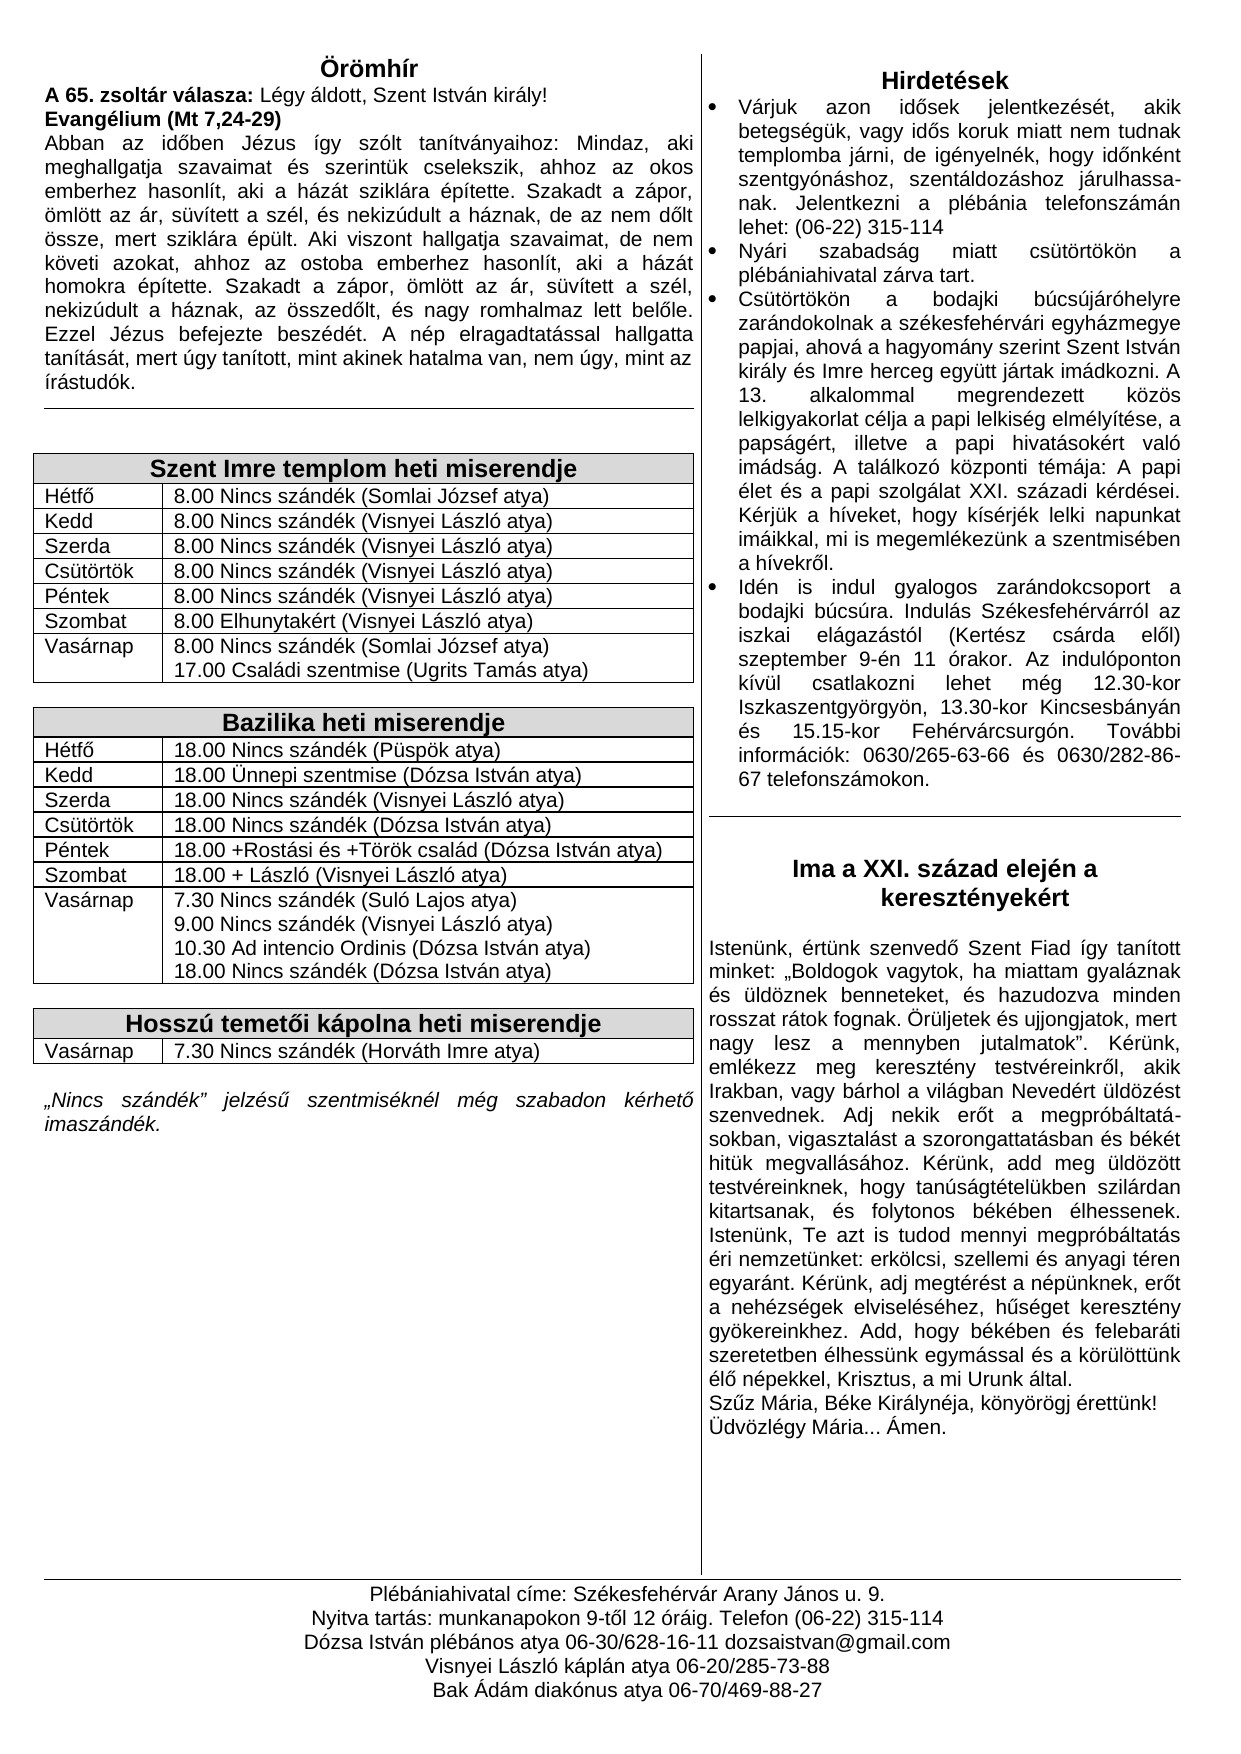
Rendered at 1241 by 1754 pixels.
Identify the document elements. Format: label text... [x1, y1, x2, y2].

table_cell 8.00 Nincs szándék (Visnyei László atya) [163, 559, 693, 583]
text Szűz Mária, Béke Királynéja, könyörögj érettünk! [708, 1391, 1181, 1414]
text nagy lesz a mennyben jutalmatok”. Kérünk, emlékezz meg keresztény testvéreinkről, akik Irakban, vagy bárhol a világban Nevedért üldözést szenvednek. Adj nekik erőt a megpróbáltatásokban, vigasztalást a szorongattatásban és békét hitük megvallásához. Kérünk, add meg üldözött testvéreinknek, hogy tanúságtételükben szilárdan kitartsanak, és folytonos békében élhessenek. Istenünk, Te azt is tudod mennyi megpróbáltatás éri nemzetünket: erkölcsi, szellemi és anyagi téren egyaránt. Kérünk, adj megtérést a népünknek, erőt a nehézségek elviseléséhez, hűséget keresztény gyökereinkhez. Add, hogy békében és felebaráti szeretetben élhessünk egymással és a körülöttünk élő népekkel, Krisztus, a mi Urunk által. [708, 1031, 1181, 1391]
table_cell Péntek [34, 584, 162, 608]
text Abban az időben Jézus így szólt tanítványaihoz: Mindaz, aki meghallgatja szavaimat és szerintük cselekszik, ahhoz az okos emberhez hasonlít, aki a házát sziklára építette. Szakadt a zápor, ömlött az ár, süvített a szél, és nekizúdult a háznak, de az nem dőlt össze, mert sziklára épült. Aki viszont hallgatja szavaimat, de nem követi azokat, ahhoz az ostoba emberhez hasonlít, aki a házát homokra építette. Szakadt a zápor, ömlött az ár, süvített a szél, nekizúdult a háznak, az összedőlt, és nagy romhalmaz lett belőle. Ezzel Jézus befejezte beszédét. A nép elragadtatással hallgatta tanítását, mert úgy tanított, mint akinek hatalma van, nem úgy, mint az [44, 131, 694, 370]
table_cell 18.00 +Rostási és +Török család (Dózsa István atya) [163, 838, 693, 861]
table_header Hosszú temetői kápolna heti miserendje [34, 1009, 693, 1038]
table_cell 18.00 Ünnepi szentmise (Dózsa István atya) [163, 763, 693, 786]
text Istenünk, értünk szenvedő Szent Fiad így tanított minket: „Boldogok vagytok, ha miattam gyaláznak és üldöznek benneteket, és hazudozva minden rosszat rátok fognak. Örüljetek és ujjongjatok, mert [708, 935, 1181, 1031]
table_cell 7.30 Nincs szándék (Suló Lajos atya) 9.00 Nincs szándék (Visnyei László atya) 10.30 Ad intencio Ordinis (Dózsa István atya) 18.00 Nincs szándék (Dózsa István atya) [163, 888, 693, 983]
table_cell 7.30 Nincs szándék (Horváth Imre atya) [163, 1039, 693, 1063]
list Plébániahivatal címe: Székesfehérvár Arany János u. 9. [74, 1582, 1181, 1606]
table_cell Vasárnap [34, 634, 162, 682]
table_cell Hétfő [34, 484, 162, 508]
table_cell 8.00 Nincs szándék (Visnyei László atya) [163, 509, 693, 533]
table_cell Szombat [34, 609, 162, 633]
list Nyitva tartás: munkanapokon 9-től 12 óráig. Telefon (06-22) 315-114 Dózsa István plébános atya 06-30/628-16-11 dozsaistvan@gmail.com [74, 1606, 1181, 1654]
list Visnyei László káplán atya 06-20/285-73-88 [74, 1654, 1181, 1678]
table_cell 18.00 + László (Visnyei László atya) [163, 863, 693, 886]
table_cell 8.00 Nincs szándék (Visnyei László atya) [163, 584, 693, 608]
table_cell 8.00 Nincs szándék (Somlai József atya) 17.00 Családi szentmise (Ugrits Tamás atya) [163, 634, 693, 682]
table_cell Péntek [34, 838, 162, 861]
table_cell Szombat [34, 863, 162, 886]
list Csütörtökön a bodajki búcsújáróhelyre zarándokolnak a székesfehérvári egyházmegye papjai, ahová a hagyomány szerint Szent István király és Imre herceg együtt jártak imádkozni. A 13. alkalommal megrendezett közös lelkigyakorlat célja a papi lelkiség elmélyítése, a papságért, illetve a papi hivatásokért való imádság. A találkozó központi témája: A papi élet és a papi szolgálat XXI. századi kérdései. Kérjük a híveket, hogy kísérjék lelki napunkat imáikkal, mi is megemlékezünk a szentmisében a hívekről. [708, 287, 1181, 574]
table_cell Kedd [34, 509, 162, 533]
table_cell 18.00 Nincs szándék (Visnyei László atya) [163, 788, 693, 811]
list Idén is indul gyalogos zarándokcsoport a bodajki búcsúra. Indulás Székesfehérvárról az iszkai elágazástól (Kertész csárda elől) szeptember 9-én 11 órakor. Az indulóponton kívül csatlakozni lehet még 12.30-kor Iszkaszentgyörgyön, 13.30-kor Kincsesbányán és 15.15-kor Fehérvárcsurgón. További információk: 0630/265-63-66 és 0630/282-86-67 telefonszámokon. [708, 574, 1181, 790]
table_cell Szerda [34, 534, 162, 558]
table_header Szent Imre templom heti miserendje [34, 454, 693, 483]
text Evangélium (Mt 7,24-29) [44, 107, 694, 131]
subtitle Örömhír [44, 54, 694, 83]
table_cell Vasárnap [34, 1039, 162, 1063]
list Bak Ádám diakónus atya 06-70/469-88-27 [74, 1678, 1181, 1702]
subtitle Hirdetések [708, 66, 1181, 95]
text Üdvözlégy Mária... Ámen. [708, 1414, 1181, 1438]
list Nyári szabadság miatt csütörtökön a plébániahivatal zárva tart. [708, 239, 1181, 287]
table_cell 18.00 Nincs szándék (Dózsa István atya) [163, 813, 693, 836]
text A 65. zsoltár válasza: Légy áldott, Szent István király! [44, 83, 694, 107]
table_cell Kedd [34, 763, 162, 786]
table_cell 8.00 Nincs szándék (Somlai József atya) [163, 484, 693, 508]
table_cell 8.00 Nincs szándék (Visnyei László atya) [163, 534, 693, 558]
table_cell Hétfő [34, 738, 162, 761]
table_header Bazilika heti miserendje [34, 708, 693, 736]
table_cell 18.00 Nincs szándék (Püspök atya) [163, 738, 693, 761]
table_cell Csütörtök [34, 813, 162, 836]
subtitle Ima a XXI. század elején a keresztényekért [708, 854, 1181, 911]
table_cell Szerda [34, 788, 162, 811]
text „Nincs szándék” jelzésű szentmiséknél még szabadon kérhető imaszándék. [44, 1088, 694, 1136]
table_cell Vasárnap [34, 888, 162, 983]
table_cell Csütörtök [34, 559, 162, 583]
list Várjuk azon idősek jelentkezését, akik betegségük, vagy idős koruk miatt nem tudnak templomba járni, de igényelnék, hogy időnként szentgyónáshoz, szentáldozáshoz járulhassanak. Jelentkezni a plébánia telefonszámán lehet: (06-22) 315-114 [708, 95, 1181, 239]
table_cell 8.00 Elhunytakért (Visnyei László atya) [163, 609, 693, 633]
text írástudók. [44, 370, 694, 394]
